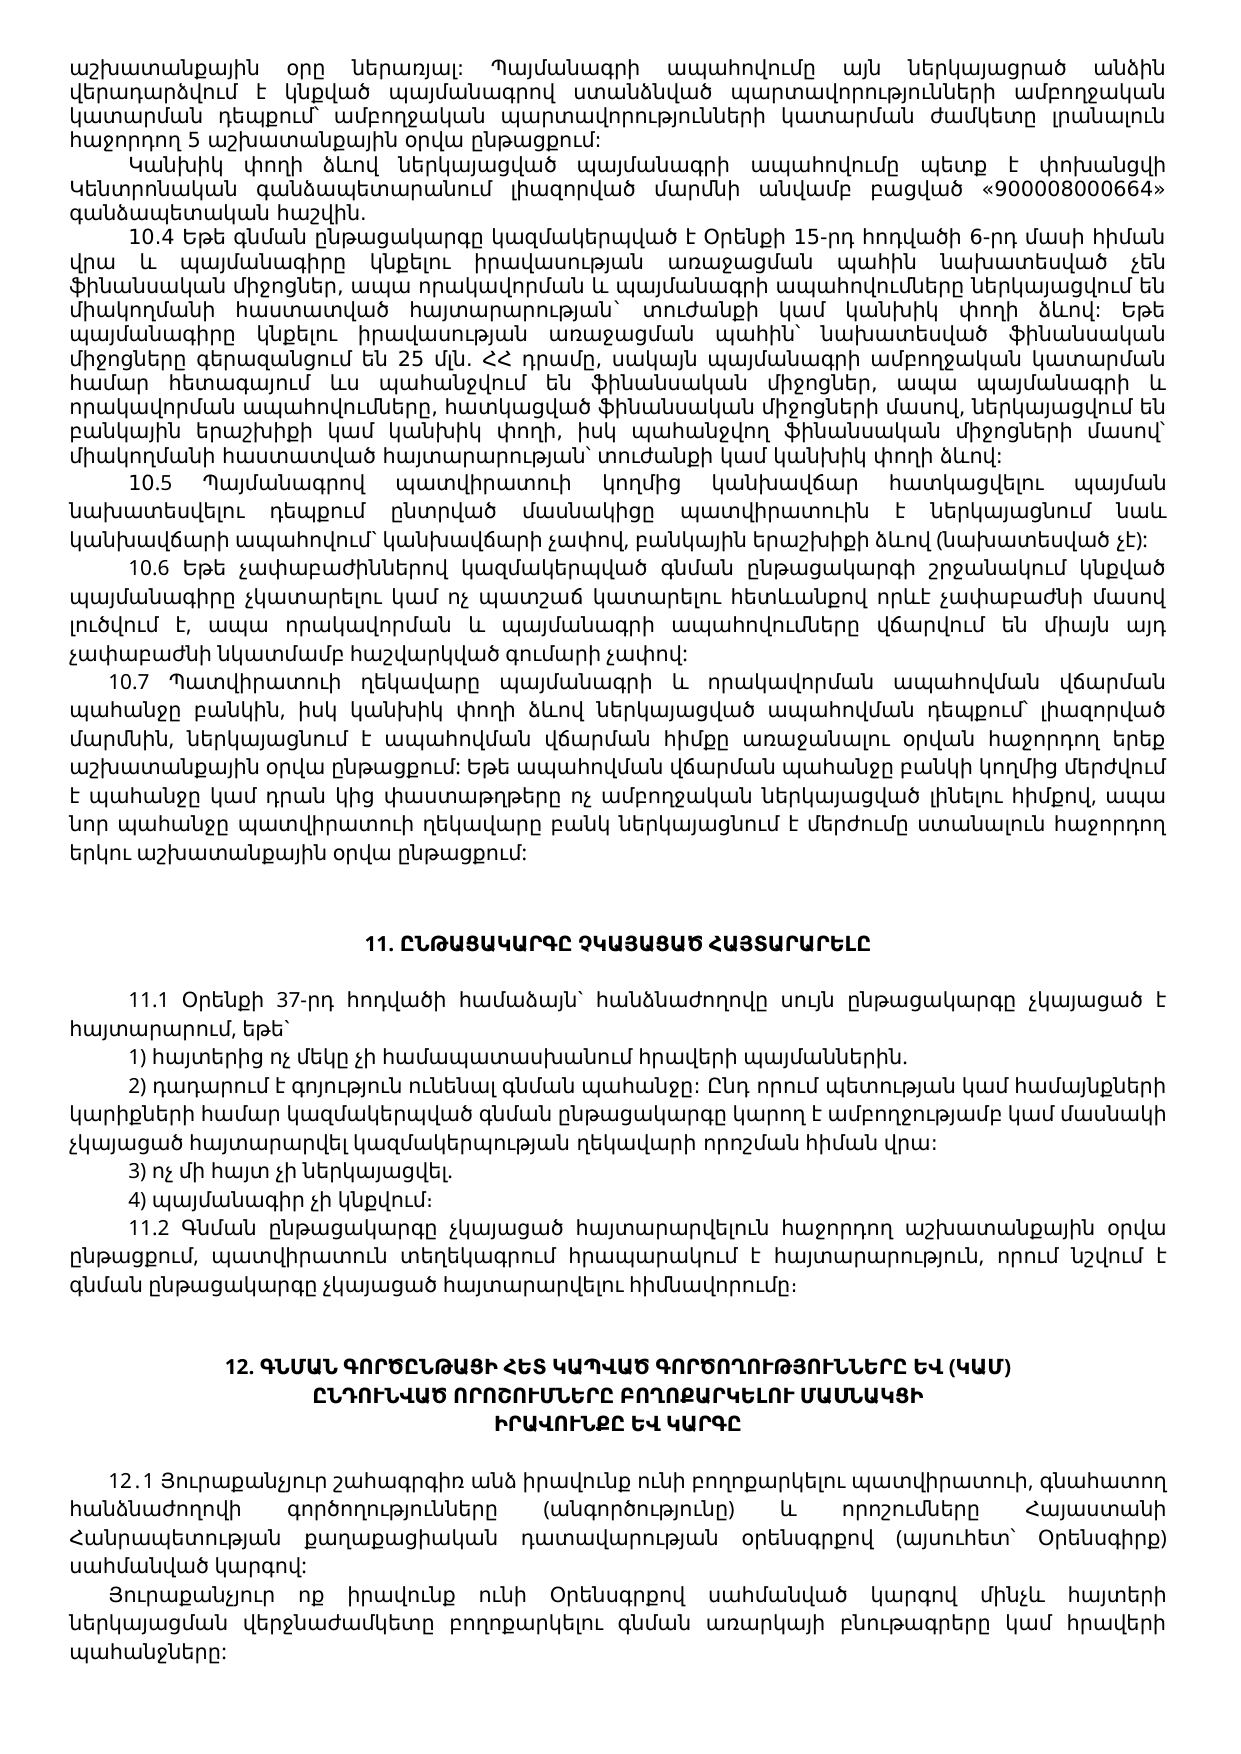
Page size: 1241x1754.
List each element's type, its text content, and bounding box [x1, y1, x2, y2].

text 1) հայտերից ոչ մեկը չի համապատասխանում հրավերի պայմաններին. [69, 1042, 1167, 1071]
text 12․1 Յուրաքանչյուր շահագրգիռ անձ իրավունք ունի բողոքարկելու պատվիրատուի, գնահատող հանձնաժողովի գործողությունները (անգործությունը) և որոշումները Հայաստանի Հանրապետության քաղաքացիական դատավարության օրենսգրքով (այսուհետ՝ Օրենսգիրք) սահմանված կարգով: [69, 1466, 1167, 1580]
text 11.2 Գնման ընթացակարգը չկայացած հայտարարվելուն հաջորդող աշխատանքային օրվա ընթացքում, պատվիրատուն տեղեկագրում հրապարակում է հայտարարություն, որում նշվում է գնման ընթացակարգը չկայացած հայտարարվելու հիմնավորումը։ [69, 1213, 1167, 1298]
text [69, 56, 1167, 153]
text 10.4 Եթե գնման ընթացակարգը կազմակերպված է Օրենքի 15-րդ հոդվածի 6-րդ մասի հիման վրա և պայմանագիրը կնքելու իրավասության առաջացման պահին նախատեսված չեն ֆինանսական միջոցներ, ապա որակավորման և պայմանագրի ապահովումները ներկայացվում են միակողմանի հաստատված հայտարարության` տուժանքի կամ կանխիկ փողի ձևով: Եթե պայմանագիրը կնքելու իրավասության առաջացման պահին՝ նախատեսված ֆինանսական միջոցները գերազանցում են 25 մլն. ՀՀ դրամը, սակայն պայմանագրի ամբողջական կատարման համար հետագայում ևս պահանջվում են ֆինանսական միջոցներ, ապա պայմանագրի և որակավորման ապահովումները, հատկացված ֆինանսական միջոցների մասով, ներկայացվում են բանկային երաշխիքի կամ կանխիկ փողի, իսկ պահանջվող ֆինանսական միջոցների մասով՝ միակողմանի հաստատված հայտարարության՝ տուժանքի կամ կանխիկ փողի ձևով: [69, 225, 1167, 468]
text Յուրաքանչյուր ոք իրավունք ունի Օրենսգրքով սահմանված կարգով մինչև հայտերի ներկայացման վերջնաժամկետը բողոքարկելու գնման առարկայի բնութագրերը կամ հրավերի պահանջները: [69, 1580, 1167, 1665]
text 10.6 Եթե չափաբաժիններով կազմակերպված գնման ընթացակարգի շրջանակում կնքված պայմանագիրը չկատարելու կամ ոչ պատշաճ կատարելու հետևանքով որևէ չափաբաժնի մասով լուծվում է, ապա որակավորման և պայմանագրի ապահովումները վճարվում են միայն այդ չափաբաժնի նկատմամբ հաշվարկված գումարի չափով: [69, 553, 1167, 667]
text Կանխիկ փողի ձևով ներկայացված պայմանագրի ապահովումը պետք է փոխանցվի Կենտրոնական գանձապետարանում լիազորված մարմնի անվամբ բացված «900008000664» գանձապետական հաշվին. [69, 153, 1167, 225]
text 11.1 Օրենքի 37-րդ հոդվածի համաձայն` հանձնաժողովը սույն ընթացակարգը չկայացած է հայտարարում, եթե` [69, 986, 1167, 1042]
text 2) դադարում է գոյություն ունենալ գնման պահանջը: Ընդ որում պետության կամ համայնքների կարիքների համար կազմակերպված գնման ընթացակարգը կարող է ամբողջությամբ կամ մասնակի չկայացած հայտարարվել կազմակերպության ղեկավարի որոշման հիման վրա: [69, 1071, 1167, 1156]
text 11. ԸՆԹԱՑԱԿԱՐԳԸ ՉԿԱՅԱՑԱԾ ՀԱՅՏԱՐԱՐԵԼԸ [69, 929, 1167, 957]
text ԻՐԱՎՈՒՆՔԸ ԵՎ ԿԱՐԳԸ [69, 1409, 1167, 1438]
text 10.7 Պատվիրատուի ղեկավարը պայմանագրի և որակավորման ապահովման վճարման պահանջը բանկին, իսկ կանխիկ փողի ձևով ներկայացված ապահովման դեպքում՝ լիազորված մարմնին, ներկայացնում է ապահովման վճարման հիմքը առաջանալու օրվան հաջորդող երեք աշխատանքային օրվա ընթացքում: Եթե ապահովման վճարման պահանջը բանկի կողմից մերժվում է պահանջը կամ դրան կից փաստաթղթերը ոչ ամբողջական ներկայացված լինելու հիմքով, ապա նոր պահանջը պատվիրատուի ղեկավարը բանկ ներկայացնում է մերժումը ստանալուն հաջորդող երկու աշխատանքային օրվա ընթացքում: [69, 667, 1167, 866]
text 3) ոչ մի հայտ չի ներկայացվել. [69, 1156, 1167, 1185]
text 12. ԳՆՄԱՆ ԳՈՐԾԸՆԹԱՑԻ ՀԵՏ ԿԱՊՎԱԾ ԳՈՐԾՈՂՈՒԹՅՈՒՆՆԵՐԸ ԵՎ (ԿԱՄ) [69, 1352, 1167, 1381]
text ԸՆԴՈՒՆՎԱԾ ՈՐՈՇՈՒՄՆԵՐԸ ԲՈՂՈՔԱՐԿԵԼՈՒ ՄԱՍՆԱԿՑԻ [69, 1381, 1167, 1409]
text 10.5 Պայմանագրով պատվիրատուի կողմից կանխավճար հատկացվելու պայման նախատեսվելու դեպքում ընտրված մասնակիցը պատվիրատուին է ներկայացնում նաև կանխավճարի ապահովում` կանխավճարի չափով, բանկային երաշխիքի ձևով (նախատեսված չէ): [69, 468, 1167, 553]
text 4) պայմանագիր չի կնքվում։ [69, 1185, 1167, 1213]
